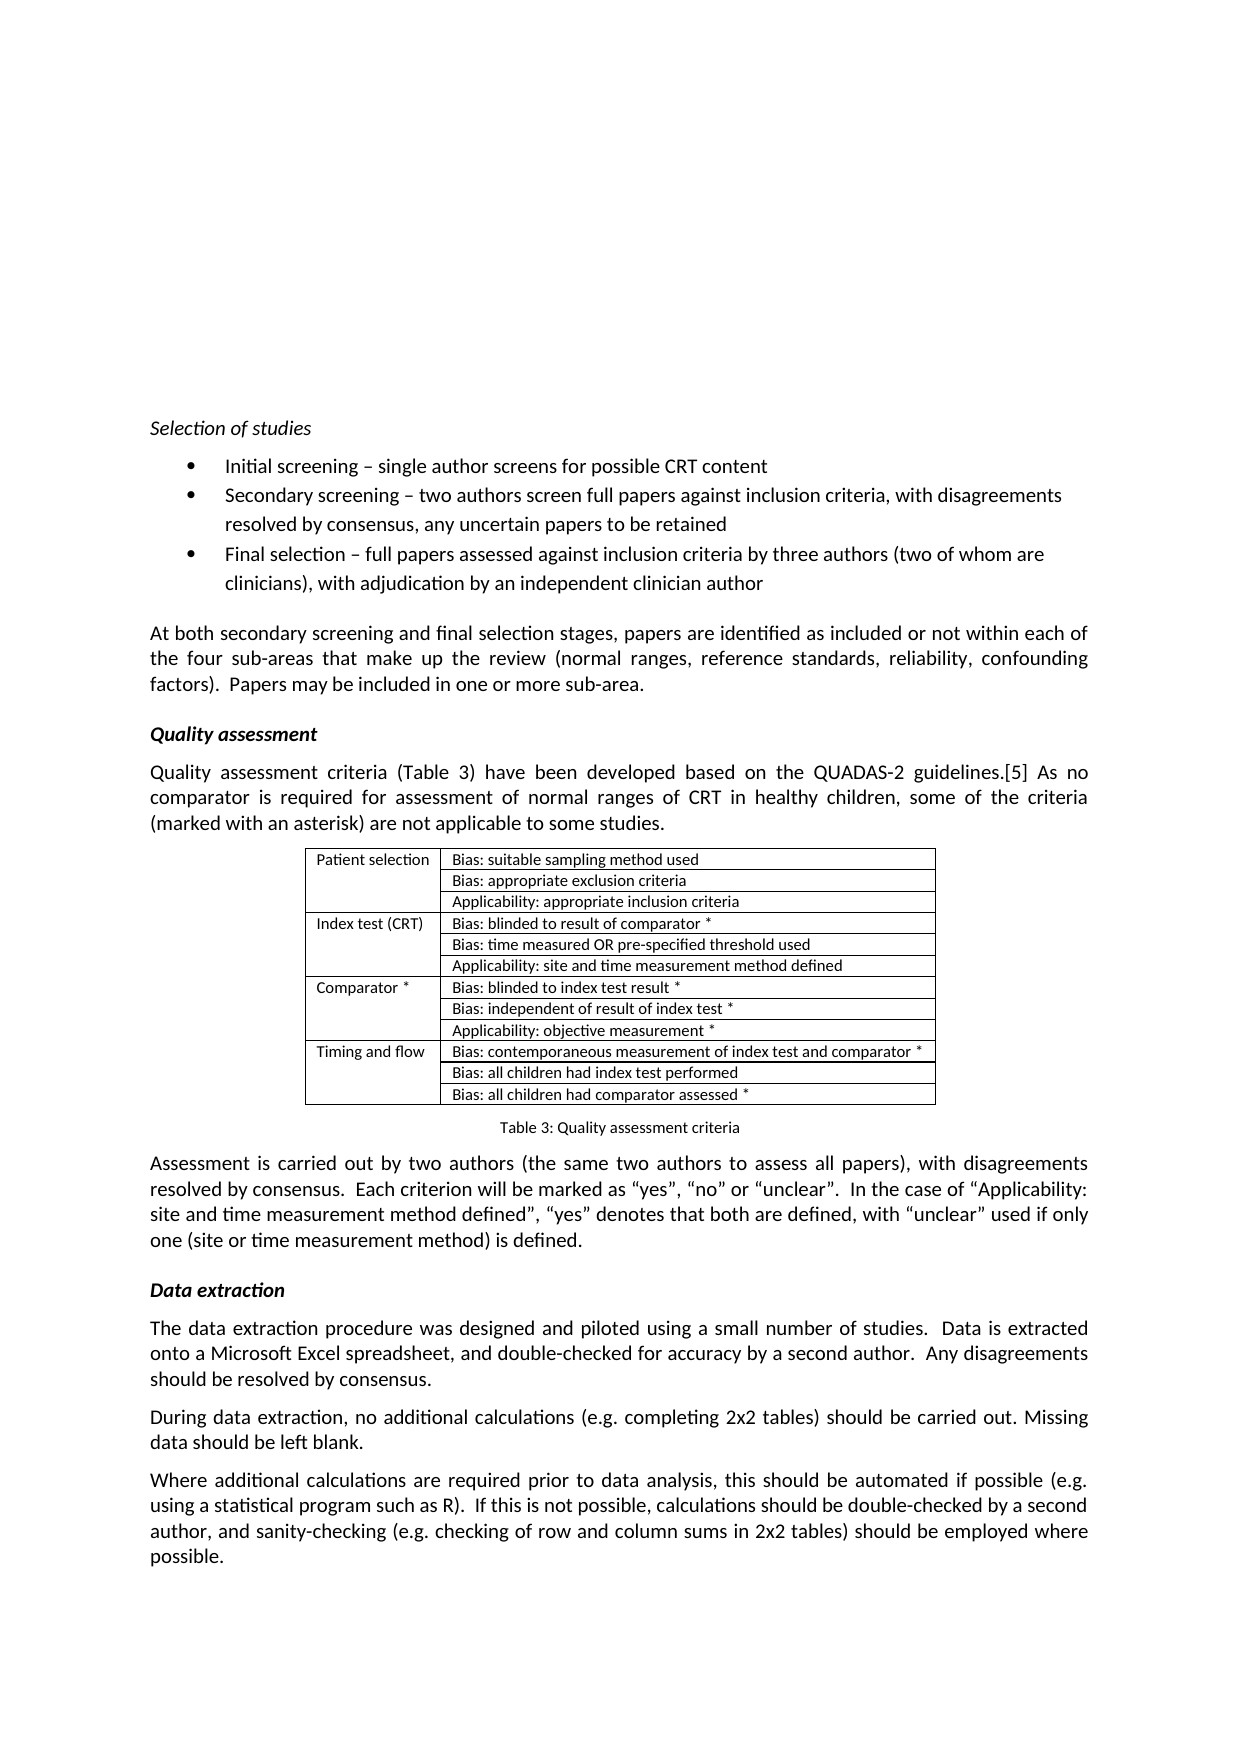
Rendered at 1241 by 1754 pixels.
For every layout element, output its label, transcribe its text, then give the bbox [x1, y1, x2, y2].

table_cell Comparator * [306, 977, 440, 1040]
table_cell Bias: blinded to result of comparator * [441, 913, 935, 933]
table_cell Applicability: site and time measurement method defined [441, 956, 935, 976]
list Initial screening – single author screens for possible CRT content [187, 453, 1090, 479]
table_cell Bias: time measured OR pre-specified threshold used [441, 934, 935, 955]
table_header Patient selection [306, 849, 440, 912]
table_cell Bias: all children had comparator assessed * [441, 1084, 935, 1104]
text Table 3: Quality assessment criteria [150, 1118, 1090, 1138]
table_cell Bias: blinded to index test result * [441, 977, 935, 997]
table_cell Bias: all children had index test performed [441, 1063, 935, 1083]
text The data extraction procedure was designed and piloted using a small number of studies. Data is extracted onto a Microsoft Excel spreadsheet, and double-checked for accuracy by a second author. Any disagreements should be resolved by consensus. [150, 1315, 1090, 1391]
table_cell Applicability: objective measurement * [441, 1020, 935, 1040]
text Where additional calculations are required prior to data analysis, this should be automated if possible (e.g. using a statistical program such as R). If this is not possible, calculations should be double-checked by a second author, and sanity-checking (e.g. checking of row and column sums in 2x2 tables) should be employed where possible. [150, 1467, 1090, 1569]
table_header Bias: suitable sampling method used [441, 849, 935, 869]
table_cell Index test (CRT) [306, 913, 440, 976]
list Secondary screening – two authors screen full papers against inclusion criteria, with disagreements resolved by consensus, any uncertain papers to be retained [187, 482, 1090, 537]
text Selection of studies [150, 415, 1090, 441]
table_cell Timing and flow [306, 1041, 440, 1104]
table_cell Bias: independent of result of index test * [441, 999, 935, 1019]
table_cell Applicability: appropriate inclusion criteria [441, 892, 935, 912]
table_cell Bias: contemporaneous measurement of index test and comparator * [441, 1041, 935, 1061]
subtitle Quality assessment [150, 721, 1090, 747]
list Final selection – full papers assessed against inclusion criteria by three authors (two of whom are clinicians), with adjudication by an independent clinician author [187, 541, 1090, 595]
text Quality assessment criteria (Table 3) have been developed based on the QUADAS-2 guidelines.[5] As no comparator is required for assessment of normal ranges of CRT in healthy children, some of the criteria (marked with an asterisk) are not applicable to some studies. [150, 759, 1090, 835]
table_cell Bias: appropriate exclusion criteria [441, 870, 935, 891]
text Assessment is carried out by two authors (the same two authors to assess all papers), with disagreements resolved by consensus. Each criterion will be marked as “yes”, “no” or “unclear”. In the case of “Applicability: site and time measurement method defined”, “yes” denotes that both are defined, with “unclear” used if only one (site or time measurement method) is defined. [150, 1151, 1090, 1252]
text During data extraction, no additional calculations (e.g. completing 2x2 tables) should be carried out. Missing data should be left blank. [150, 1404, 1090, 1455]
text At both secondary screening and final selection stages, papers are identified as included or not within each of the four sub-areas that make up the review (normal ranges, reference standards, reliability, confounding factors). Papers may be included in one or more sub-area. [150, 620, 1090, 696]
subtitle Data extraction [150, 1277, 1090, 1303]
